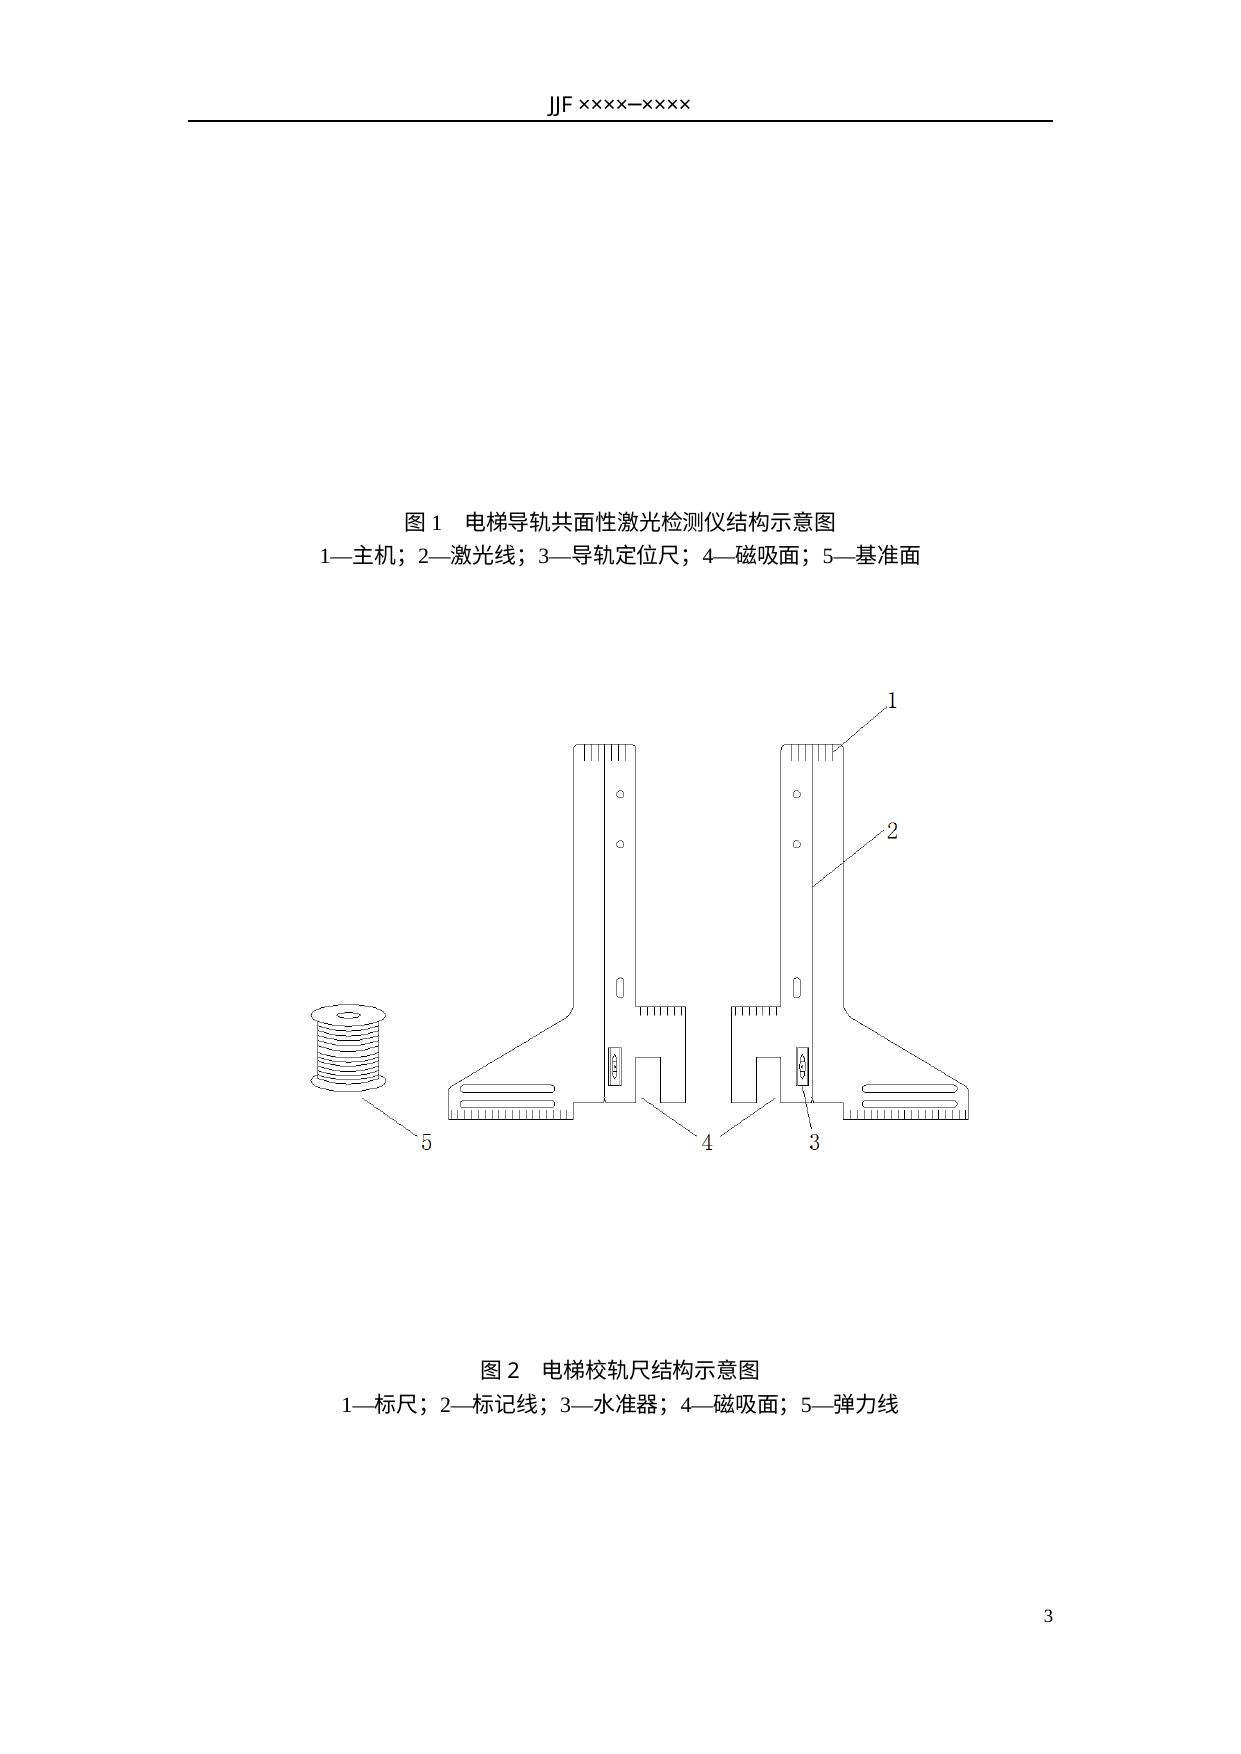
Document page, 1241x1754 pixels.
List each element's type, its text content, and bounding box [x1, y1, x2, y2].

text 图 2 电梯校轨尺结构示意图 [187, 1352, 1053, 1386]
text 1—标尺；2—标记线；3—水准器；4—磁吸面；5—弹力线 [187, 1386, 1053, 1420]
picture [290, 674, 1005, 1171]
text 图 1 电梯导轨共面性激光检测仪结构示意图 [187, 503, 1053, 537]
text 1—主机；2—激光线；3—导轨定位尺；4—磁吸面；5—基准面 [187, 537, 1053, 571]
